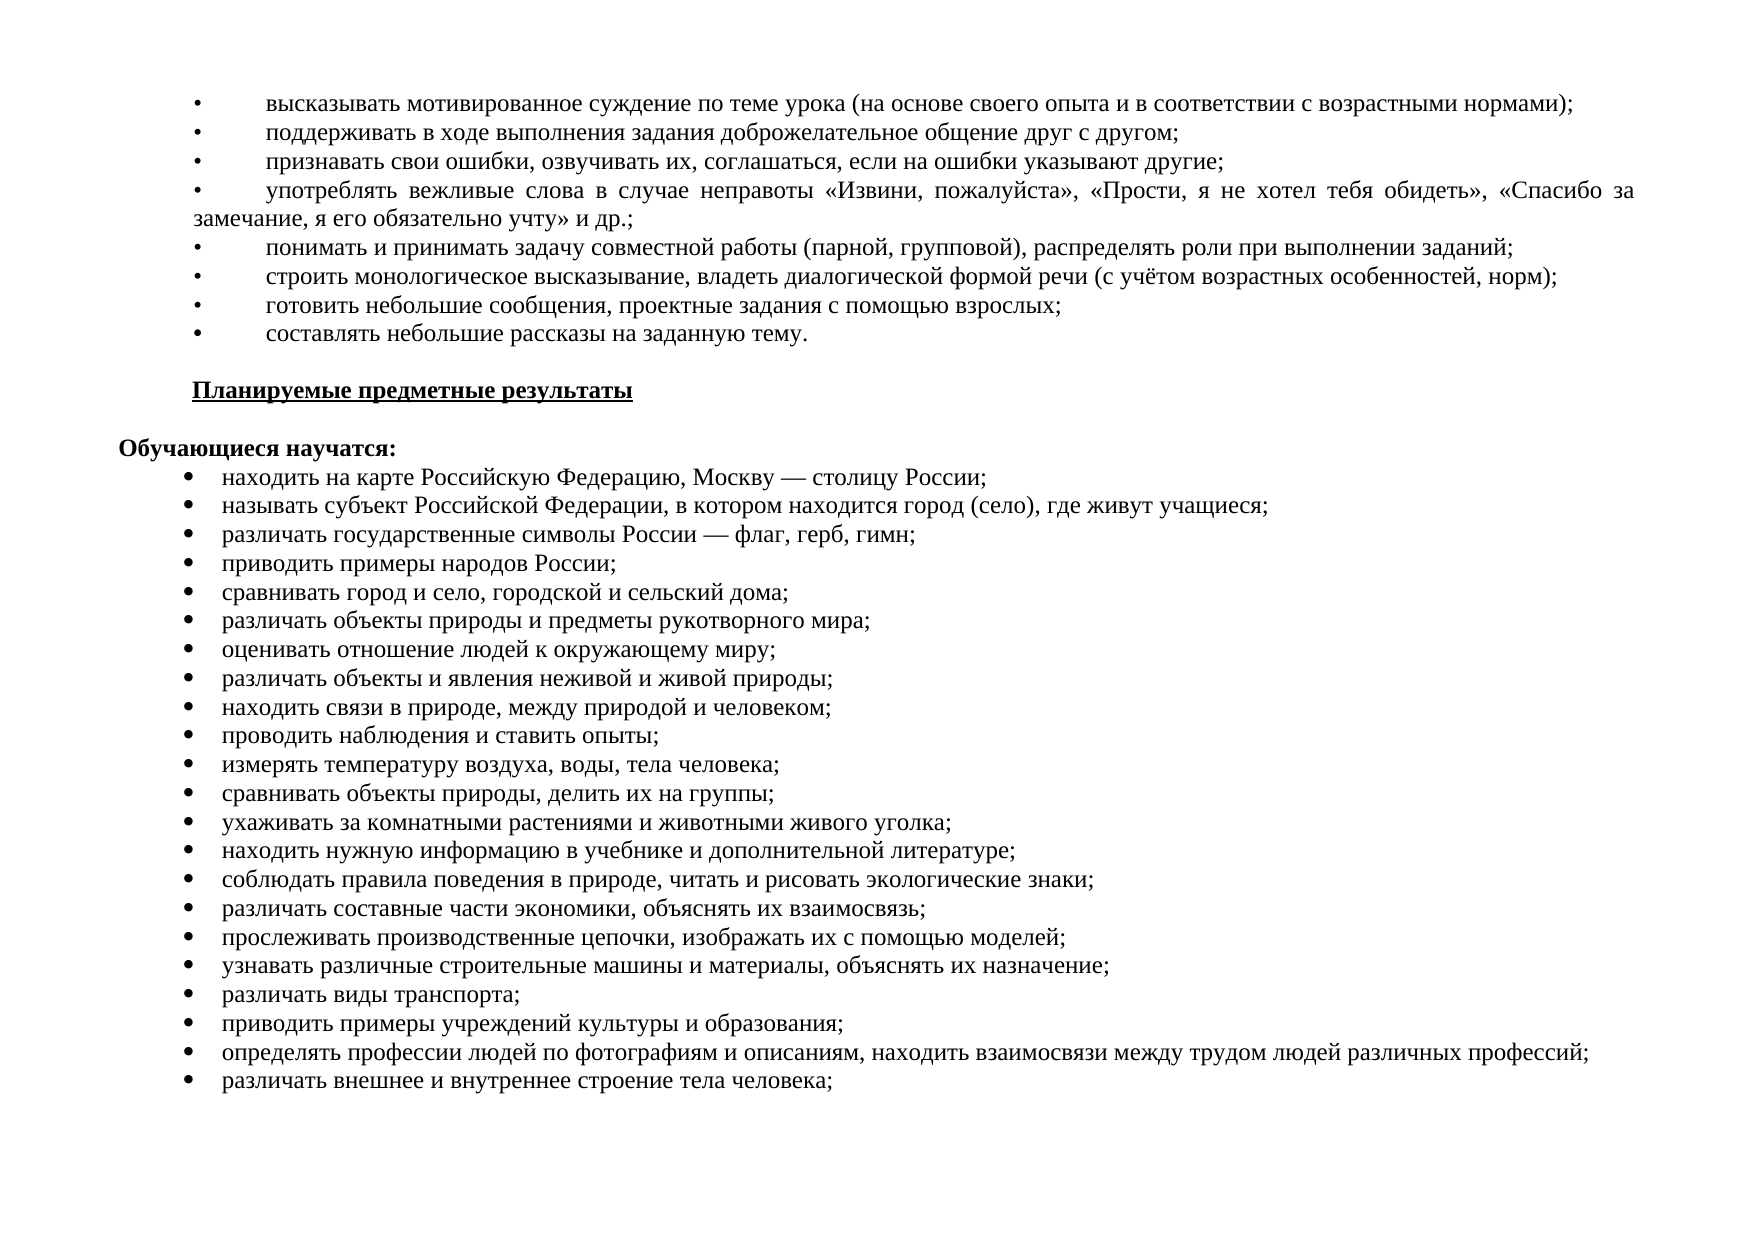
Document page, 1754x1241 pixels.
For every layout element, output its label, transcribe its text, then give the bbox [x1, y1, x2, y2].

list различать объекты природы и предметы рукотворного мира; [184, 605, 1636, 634]
list находить на карте Российскую Федерацию, Москву — столицу России; [184, 462, 1636, 490]
list сравнивать город и село, городской и сельский дома; [184, 577, 1636, 605]
list приводить примеры учреждений культуры и образования; [184, 1008, 1636, 1037]
list понимать и принимать задачу совместной работы (парной, групповой), распределять роли при выполнении заданий; [193, 232, 1636, 261]
list измерять температуру воздуха, воды, тела человека; [184, 749, 1636, 778]
list сравнивать объекты природы, делить их на группы; [184, 778, 1636, 807]
list определять профессии людей по фотографиям и описаниям, находить взаимосвязи между трудом людей различных профессий; [184, 1037, 1636, 1065]
text Планируемые предметные результаты [118, 375, 1636, 404]
list приводить примеры народов России; [184, 548, 1636, 577]
list готовить небольшие сообщения, проектные задания с помощью взрослых; [193, 290, 1636, 318]
list употреблять вежливые слова в случае неправоты «Извини, пожалуйста», «Прости, я не хотел тебя обидеть», «Спасибо за замечание, я его обязательно учту» и др.; [193, 175, 1636, 232]
list различать составные части экономики, объяснять их взаимосвязь; [184, 893, 1636, 922]
list находить нужную информацию в учебнике и дополнительной литературе; [184, 835, 1636, 864]
list поддерживать в ходе выполнения задания доброжелательное общение друг с другом; [193, 117, 1636, 146]
list различать объекты и явления неживой и живой природы; [184, 663, 1636, 692]
list находить связи в природе, между природой и человеком; [184, 692, 1636, 720]
list ухаживать за комнатными растениями и животными живого уголка; [184, 807, 1636, 835]
list соблюдать правила поведения в природе, читать и рисовать экологические знаки; [184, 864, 1636, 893]
list проводить наблюдения и ставить опыты; [184, 720, 1636, 749]
list оценивать отношение людей к окружающему миру; [184, 634, 1636, 663]
list строить монологическое высказывание, владеть диалогической формой речи (с учётом возрастных особенностей, норм); [193, 261, 1636, 290]
list узнавать различные строительные машины и материалы, объяснять их назначение; [184, 950, 1636, 979]
list различать виды транспорта; [184, 979, 1636, 1008]
list высказывать мотивированное суждение по теме урока (на основе своего опыта и в соответствии с возрастными нормами); [193, 88, 1636, 117]
list называть субъект Российской Федерации, в котором находится город (село), где живут учащиеся; [184, 490, 1636, 519]
list различать внешнее и внутреннее строение тела человека; [184, 1065, 1636, 1094]
list прослеживать производственные цепочки, изображать их с помощью моделей; [184, 922, 1636, 950]
list составлять небольшие рассказы на заданную тему. [193, 318, 1636, 347]
text Обучающиеся научатся: [118, 433, 1636, 462]
list различать государственные символы России — флаг, герб, гимн; [184, 519, 1636, 548]
list признавать свои ошибки, озвучивать их, соглашаться, если на ошибки указывают другие; [193, 146, 1636, 175]
